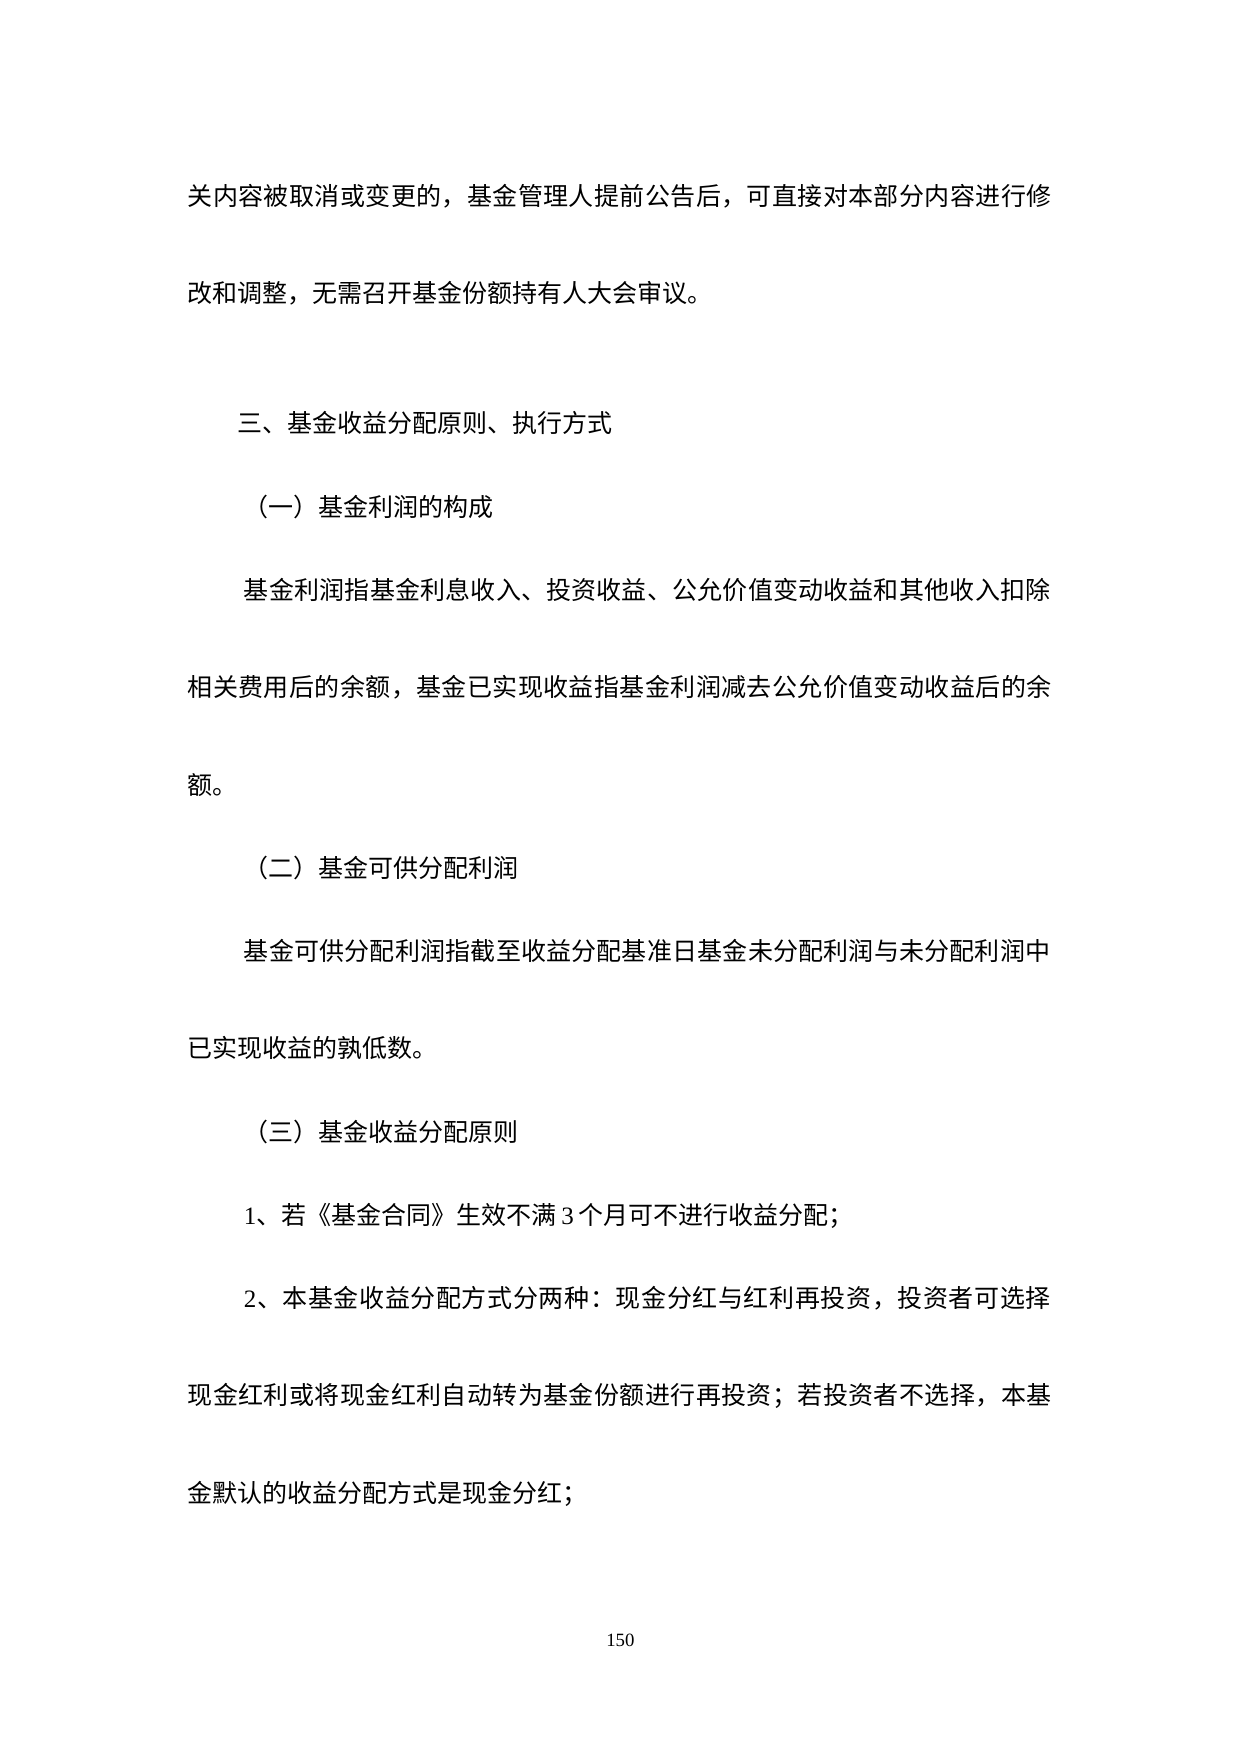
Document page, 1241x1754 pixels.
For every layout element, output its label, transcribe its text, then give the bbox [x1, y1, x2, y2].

text 2、本基金收益分配方式分两种：现金分红与红利再投资，投资者可选择现金红利或将现金红利自动转为基金份额进行再投资；若投资者不选择，本基金默认的收益分配方式是现金分红； [187, 1264, 1053, 1524]
text （一）基金利润的构成 [187, 473, 1053, 538]
text 基金利润指基金利息收入、投资收益、公允价值变动收益和其他收入扣除相关费用后的余额，基金已实现收益指基金利润减去公允价值变动收益后的余额。 [187, 556, 1053, 816]
text （二）基金可供分配利润 [187, 834, 1053, 899]
text 1、若《基金合同》生效不满3个月可不进行收益分配； [187, 1181, 1053, 1246]
text 基金可供分配利润指截至收益分配基准日基金未分配利润与未分配利润中已实现收益的孰低数。 [187, 917, 1053, 1079]
text 三、基金收益分配原则、执行方式 [237, 389, 1053, 454]
text （三）基金收益分配原则 [187, 1098, 1053, 1163]
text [187, 162, 1053, 324]
